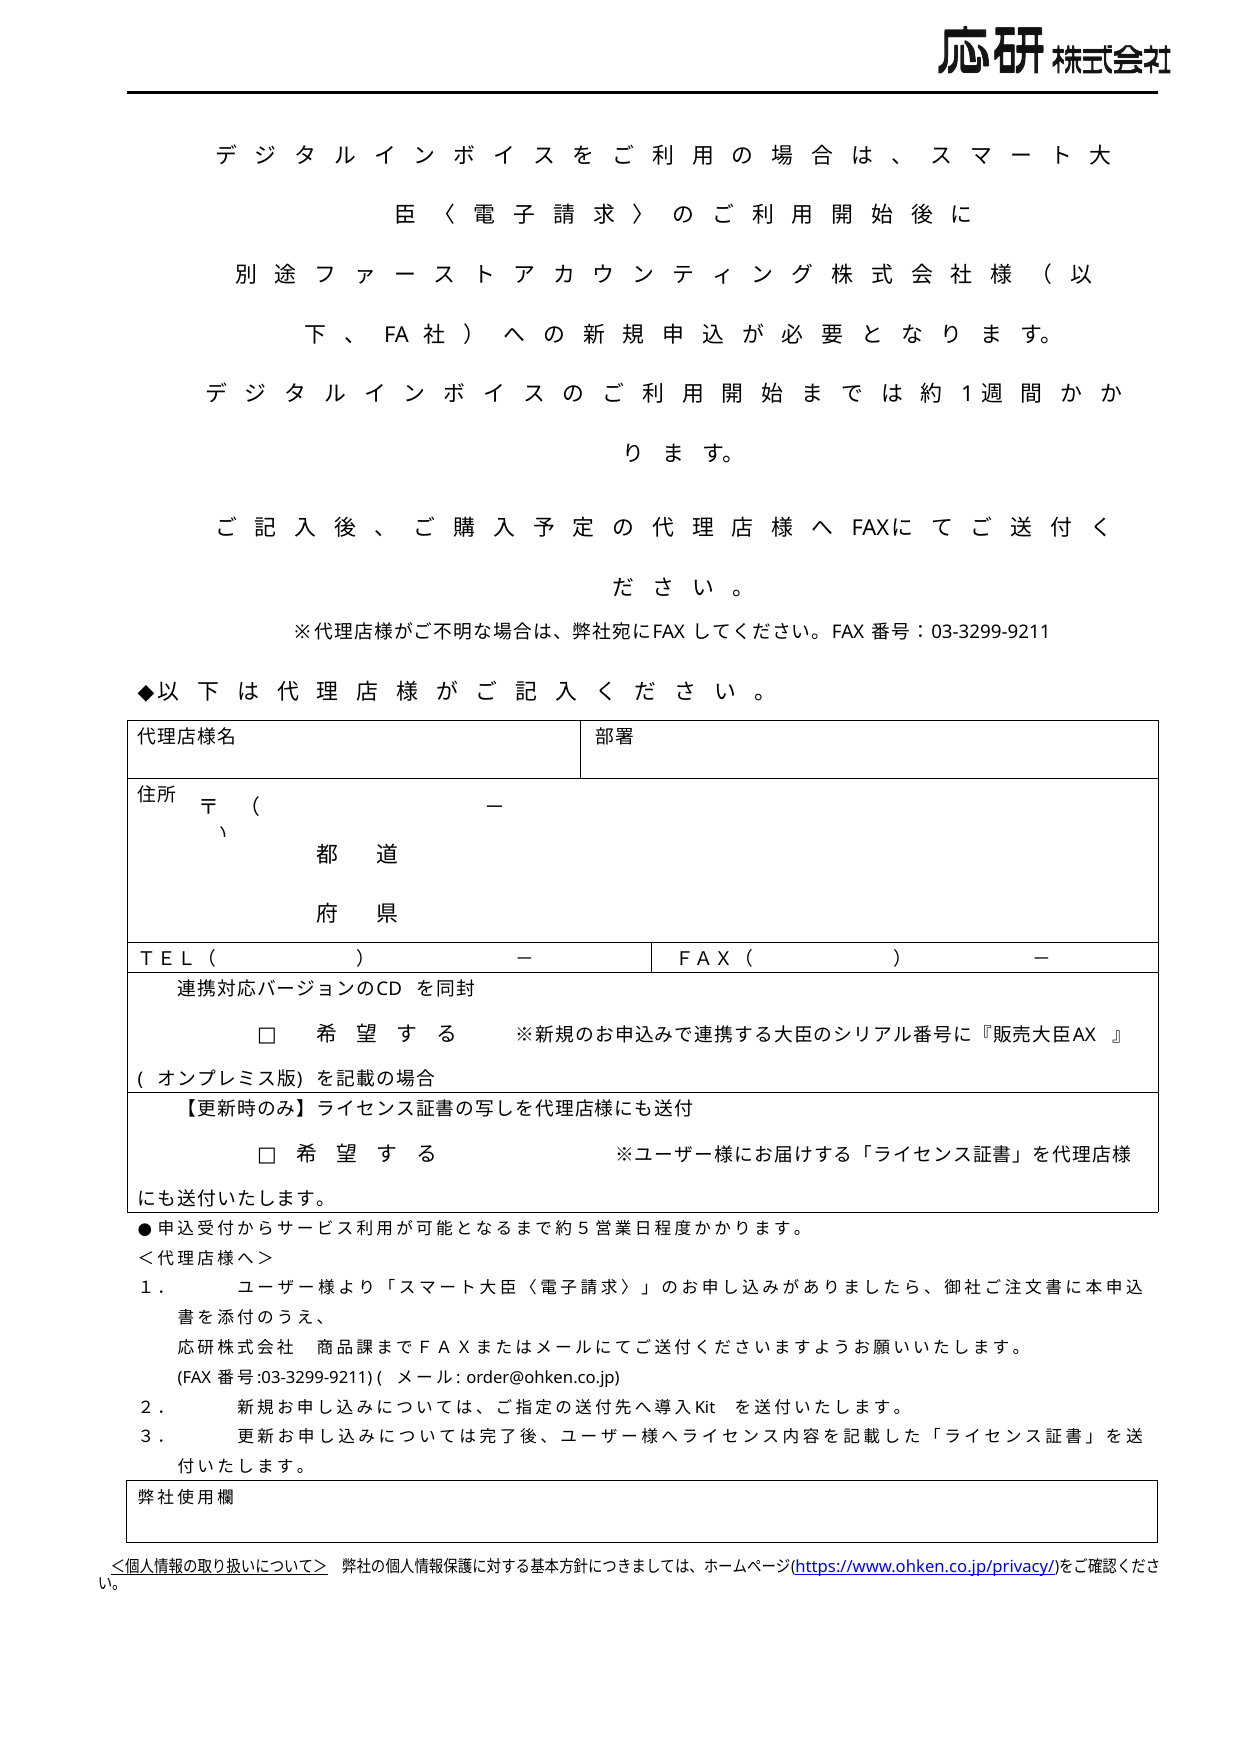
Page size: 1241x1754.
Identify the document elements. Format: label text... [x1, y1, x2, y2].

table_cell ●申込受付からサービス利用が可能となるまで約５営業日程度かかります。 ＜代理店様へ＞ ユーザー様より「スマート大臣〈電子請求〉」のお申し込みがありましたら、御社ご注文書に本申込書を添付のうえ、 応研株式会社 商品課までＦＡＸまたはメールにてご送付くださいますようお願いいたします。 (FAX番号:03-3299-9211) (メール: order@ohken.co.jp) 新規お申し込みについては、ご指定の送付先へ導入Kitを送付いたします。 更新お申し込みについては完了後、ユーザー様へライセンス内容を記載した「ライセンス証書」を送付いたします。 [127, 1213, 1158, 1480]
table_cell 住所 都 道 府 県 [128, 779, 1158, 942]
table_cell 連携対応バージョンのCDを同封 □ 希望する ※新規のお申込みで連携する大臣のシリアル番号に『販売大臣AX』(オンプレミス版)を記載の場合 [128, 973, 1158, 1092]
table_cell 代理店様名 [128, 721, 580, 778]
table_cell ＦＡＸ（ ） － [652, 943, 1158, 972]
table_cell 弊社使用欄 [127, 1481, 1157, 1542]
table_cell デジタルインボイスをご利用の場合は、スマート大臣〈電子請求〉のご利用開始後に 別途ファーストアカウンティング株式会社様（以下、FA社）への新規申込が必要となります。 デジタルインボイスのご利用開始までは約1週間かかります。 ご記入後、ご購入予定の代理店様へFAXにてご送付ください。 ※代理店様がご不明な場合は、弊社宛にFAXしてください。FAX番号：03-3299-9211 ◆以下は代理店様がご記入ください。 [127, 94, 1158, 720]
picture [937, 25, 1171, 74]
text ＜個人情報の取り扱いについて＞ 弊社の個人情報保護に対する基本方針につきましては、ホームページ(https://www.ohken.co.jp/privacy/)をご確認ください。 [98, 1559, 1172, 1592]
table_cell 部署 [581, 721, 1158, 778]
table_cell ＴＥＬ（ ） － [128, 943, 651, 972]
table_cell 【更新時のみ】ライセンス証書の写しを代理店様にも送付 □ 希望する ※ユーザー様にお届けする「ライセンス証書」を代理店様にも送付いたします。 [128, 1093, 1158, 1212]
